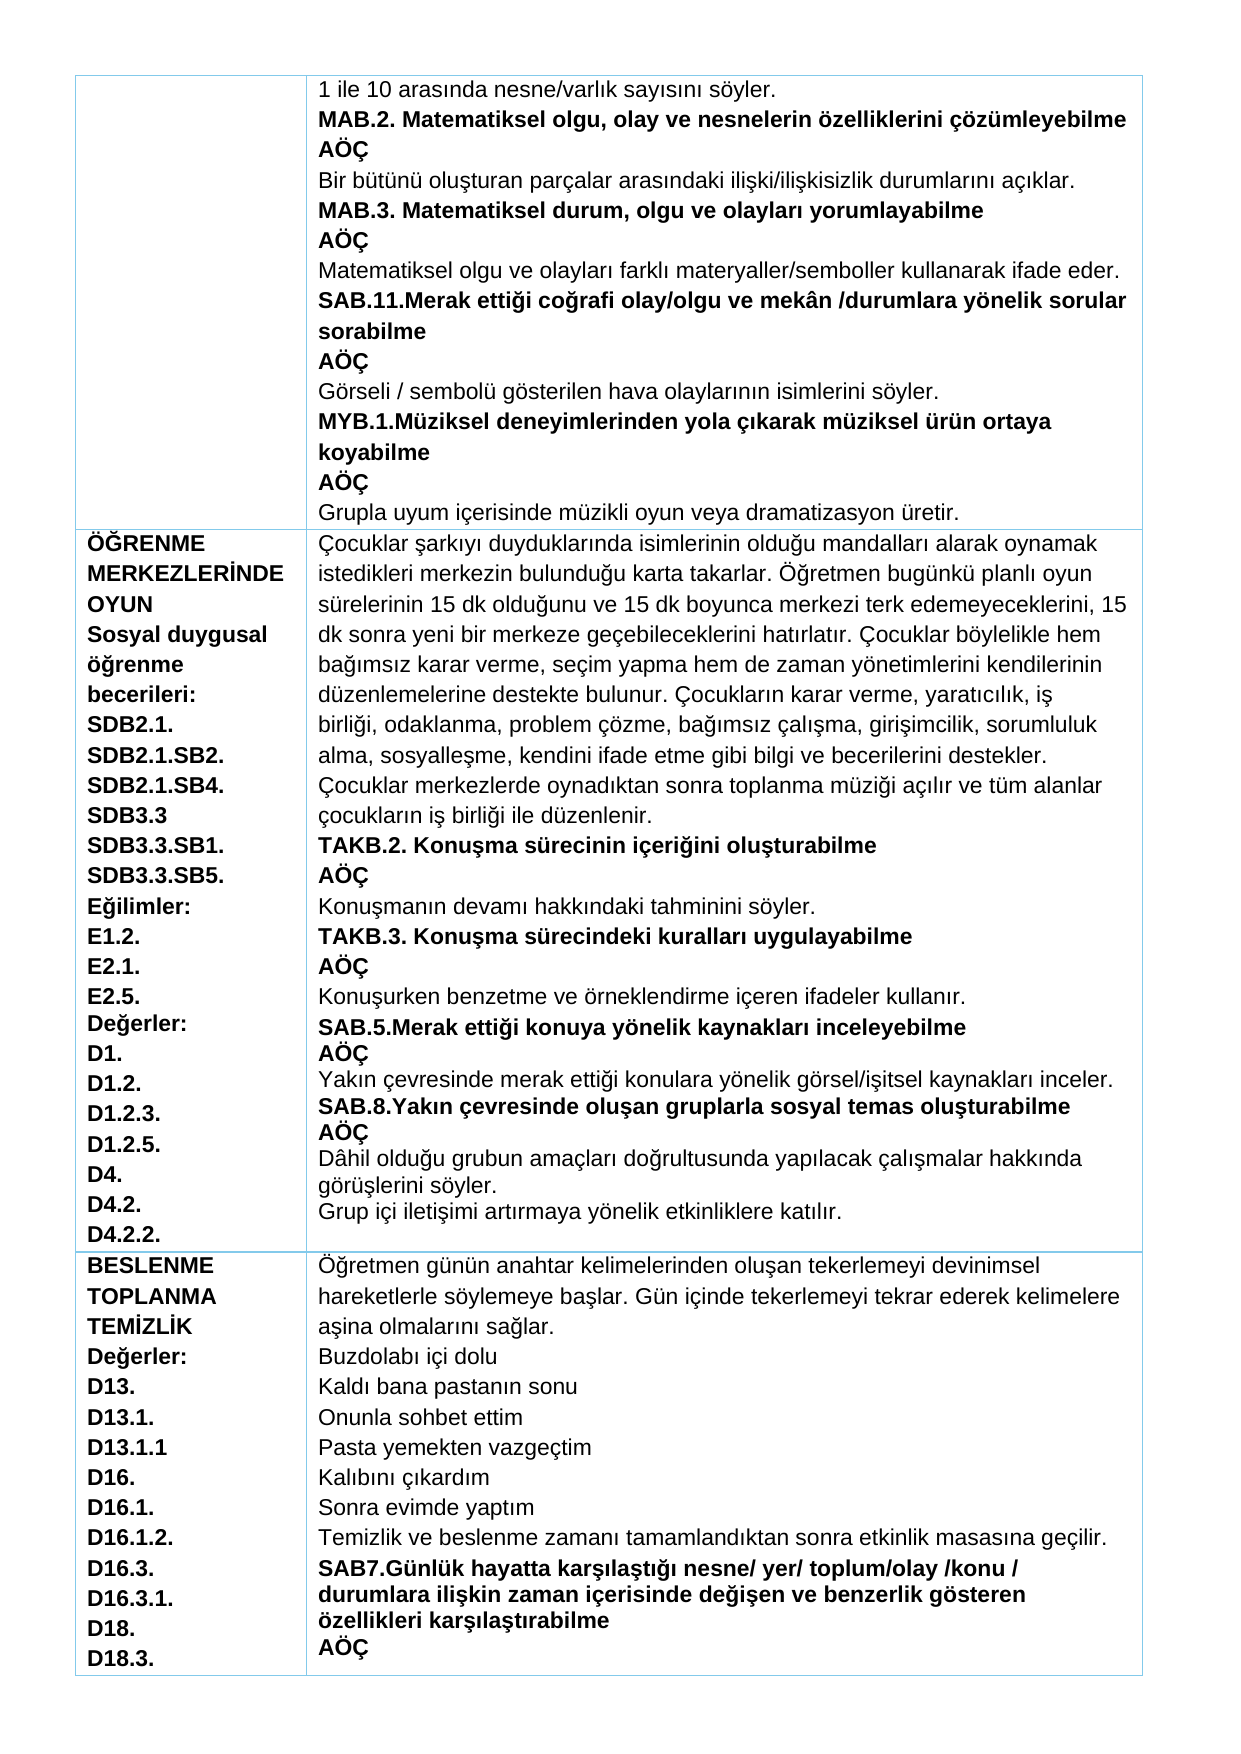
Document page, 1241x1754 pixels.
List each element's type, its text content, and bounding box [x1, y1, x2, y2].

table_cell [76, 1253, 306, 1675]
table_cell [76, 76, 306, 529]
table_cell Çocuklar şarkıyı duyduklarında isimlerinin olduğu mandalları alarak oynamak istedikleri merkezin bulunduğu karta takarlar. Öğretmen bugünkü planlı oyun sürelerinin 15 dk olduğunu ve 15 dk boyunca merkezi terk edemeyeceklerini, 15 dk sonra yeni bir merkeze geçebileceklerini hatırlatır. Çocuklar böylelikle hem bağımsız karar verme, seçim yapma hem de zaman yönetimlerini kendilerinin düzenlemelerine destekte bulunur. Çocukların karar verme, yaratıcılık, iş birliği, odaklanma, problem çözme, bağımsız çalışma, girişimcilik, sorumluluk alma, sosyalleşme, kendini ifade etme gibi bilgi ve becerilerini destekler. Çocuklar merkezlerde oynadıktan sonra toplanma müziği açılır ve tüm alanlar çocukların iş birliği ile düzenlenir. TAKB.2. Konuşma sürecinin içeriğini oluşturabilme AÖÇ Konuşmanın devamı hakkındaki tahminini söyler. TAKB.3. Konuşma sürecindeki kuralları uygulayabilme AÖÇ Konuşurken benzetme ve örneklendirme içeren ifadeler kullanır. SAB.5.Merak ettiği konuya yönelik kaynakları inceleyebilme AÖÇ Yakın çevresinde merak ettiği konulara yönelik görsel/işitsel kaynakları inceler. SAB.8.Yakın çevresinde oluşan gruplarla sosyal temas oluşturabilme AÖÇ Dâhil olduğu grubun amaçları doğrultusunda yapılacak çalışmalar hakkında görüşlerini söyler. Grup içi iletişimi artırmaya yönelik etkinliklere katılır. [307, 530, 1142, 1251]
table_cell ÖĞRENME MERKEZLERİNDE OYUN Sosyal duygusal öğrenme becerileri: SDB2.1. SDB2.1.SB2. SDB2.1.SB4. SDB3.3 SDB3.3.SB1. SDB3.3.SB5. Eğilimler: E1.2. E2.1. E2.5. Değerler: D1. D1.2. D1.2.3. D1.2.5. D4. D4.2. D4.2.2. [76, 530, 306, 1251]
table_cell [307, 1253, 1142, 1675]
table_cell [307, 76, 1142, 529]
